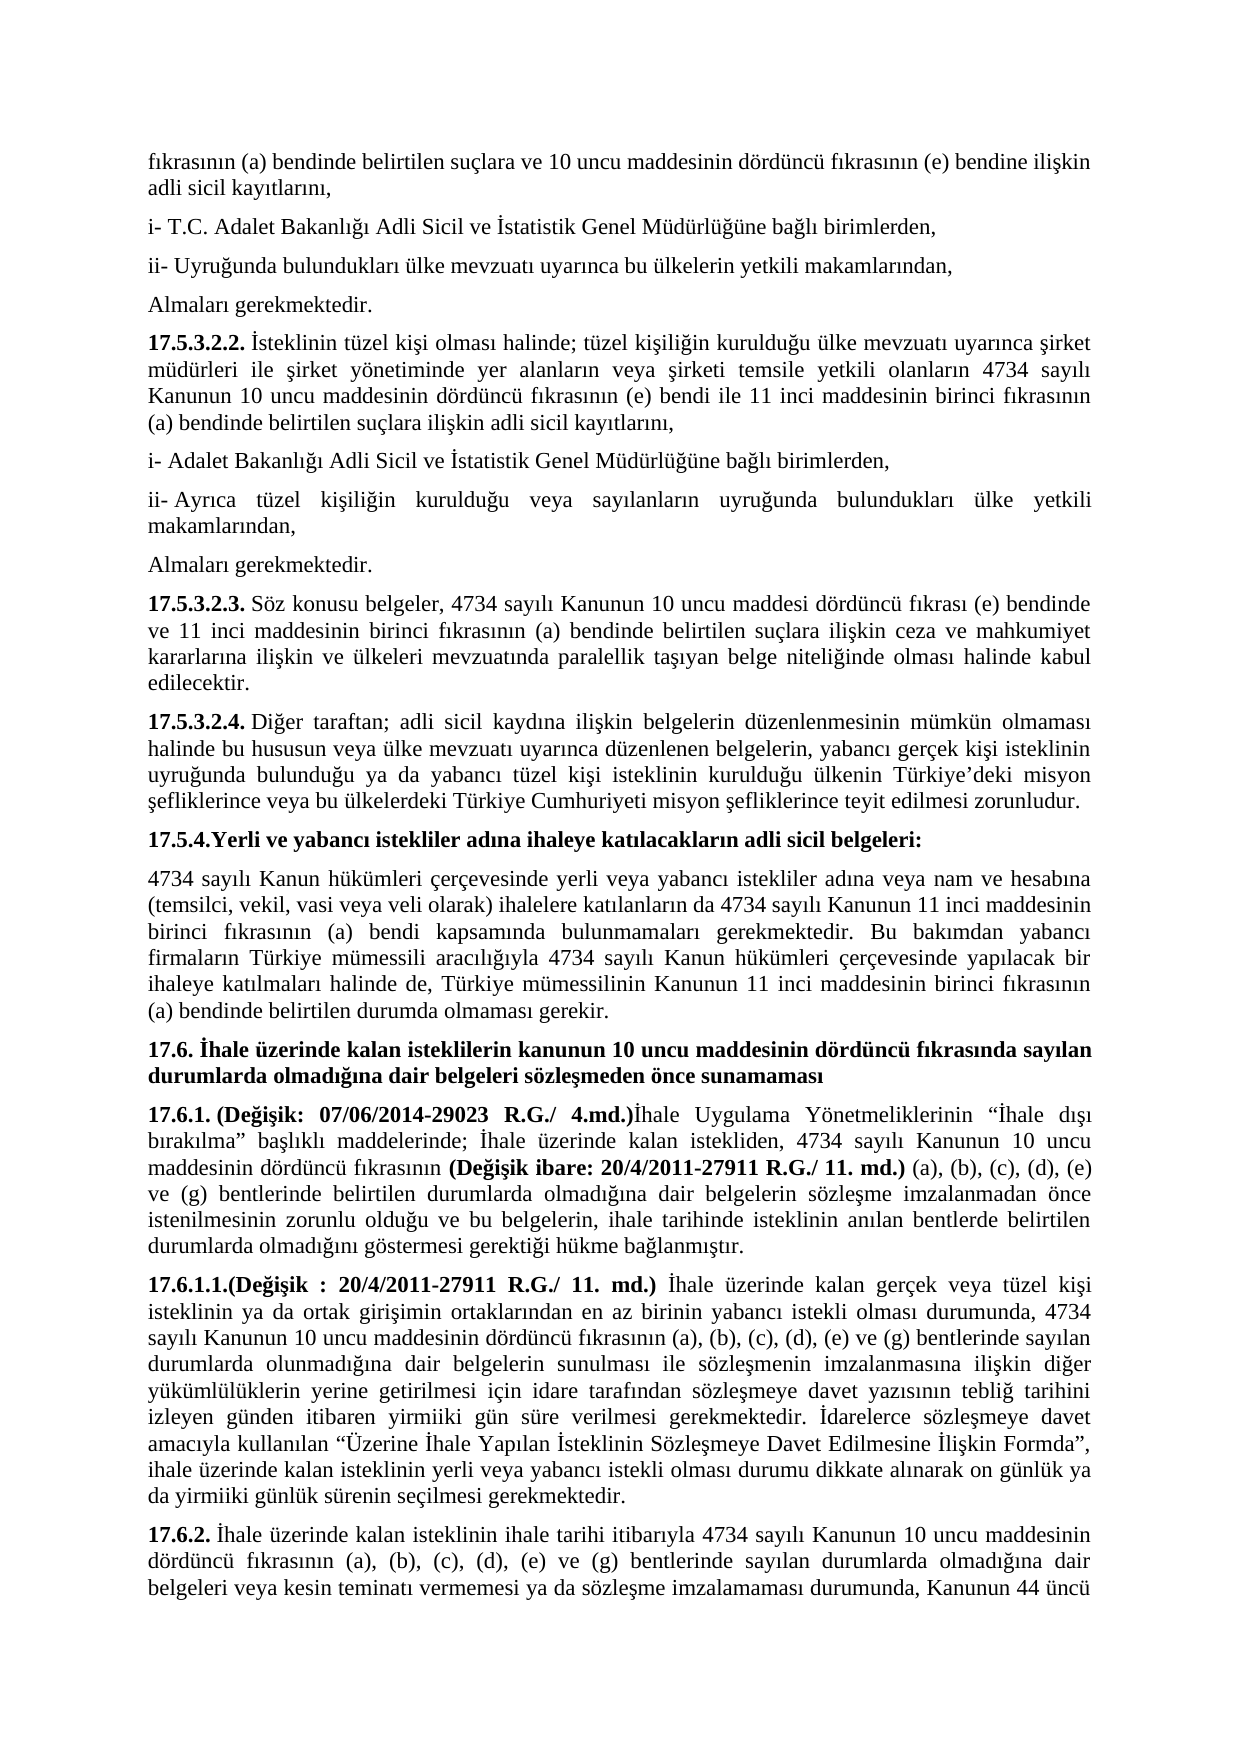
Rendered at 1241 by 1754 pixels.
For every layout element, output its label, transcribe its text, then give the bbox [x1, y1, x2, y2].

text 17.5.3.2.4. Diğer taraftan; adli sicil kaydına ilişkin belgelerin düzenlenmesinin mümkün olmaması halinde bu hususun veya ülke mevzuatı uyarınca düzenlenen belgelerin, yabancı gerçek kişi isteklinin uyruğunda bulunduğu ya da yabancı tüzel kişi isteklinin kurulduğu ülkenin Türkiye’deki misyon şefliklerince veya bu ülkelerdeki Türkiye Cumhuriyeti misyon şefliklerince teyit edilmesi zorunludur. [148, 708, 1092, 814]
text 4734 sayılı Kanun hükümleri çerçevesinde yerli veya yabancı istekliler adına veya nam ve hesabına (temsilci, vekil, vasi veya veli olarak) ihalelere katılanların da 4734 sayılı Kanunun 11 inci maddesinin birinci fıkrasının (a) bendi kapsamında bulunmamaları gerekmektedir. Bu bakımdan yabancı firmaların Türkiye mümessili aracılığıyla 4734 sayılı Kanun hükümleri çerçevesinde yapılacak bir ihaleye katılmaları halinde de, Türkiye mümessilinin Kanunun 11 inci maddesinin birinci fıkrasının (a) bendinde belirtilen durumda olmaması gerekir. [148, 865, 1092, 1023]
text 17.6. İhale üzerinde kalan isteklilerin kanunun 10 uncu maddesinin dördüncü fıkrasında sayılan durumlarda olmadığına dair belgeleri sözleşmeden önce sunamaması [148, 1036, 1092, 1088]
text i- T.C. Adalet Bakanlığı Adli Sicil ve İstatistik Genel Müdürlüğüne bağlı birimlerden, [148, 213, 1092, 239]
text 17.6.1.1.(Değişik : 20/4/2011-27911 R.G./ 11. md.) İhale üzerinde kalan gerçek veya tüzel kişi isteklinin ya da ortak girişimin ortaklarından en az birinin yabancı istekli olması durumunda, 4734 sayılı Kanunun 10 uncu maddesinin dördüncü fıkrasının (a), (b), (c), (d), (e) ve (g) bentlerinde sayılan durumlarda olunmadığına dair belgelerin sunulması ile sözleşmenin imzalanmasına ilişkin diğer yükümlülüklerin yerine getirilmesi için idare tarafından sözleşmeye davet yazısının tebliğ tarihini izleyen günden itibaren yirmiiki gün süre verilmesi gerekmektedir. İdarelerce sözleşmeye davet amacıyla kullanılan “Üzerine İhale Yapılan İsteklinin Sözleşmeye Davet Edilmesine İlişkin Formda”, ihale üzerinde kalan isteklinin yerli veya yabancı istekli olması durumu dikkate alınarak on günlük ya da yirmiiki günlük sürenin seçilmesi gerekmektedir. [148, 1271, 1092, 1509]
text i- Adalet Bakanlığı Adli Sicil ve İstatistik Genel Müdürlüğüne bağlı birimlerden, [148, 447, 1092, 474]
text ii- Uyruğunda bulundukları ülke mevzuatı uyarınca bu ülkelerin yetkili makamlarından, [148, 252, 1092, 278]
text 17.5.3.2.2. İsteklinin tüzel kişi olması halinde; tüzel kişiliğin kurulduğu ülke mevzuatı uyarınca şirket müdürleri ile şirket yönetiminde yer alanların veya şirketi temsile yetkili olanların 4734 sayılı Kanunun 10 uncu maddesinin dördüncü fıkrasının (e) bendi ile 11 inci maddesinin birinci fıkrasının (a) bendinde belirtilen suçlara ilişkin adli sicil kayıtlarını, [148, 329, 1092, 435]
text ii- Ayrıca tüzel kişiliğin kurulduğu veya sayılanların uyruğunda bulundukları ülke yetkili makamlarından, [148, 486, 1092, 539]
text Almaları gerekmektedir. [148, 291, 1092, 317]
text 17.5.4.Yerli ve yabancı istekliler adına ihaleye katılacakların adli sicil belgeleri: [148, 826, 1092, 852]
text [148, 1521, 1092, 1600]
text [148, 148, 1092, 200]
text Almaları gerekmektedir. [148, 551, 1092, 578]
text 17.5.3.2.3. Söz konusu belgeler, 4734 sayılı Kanunun 10 uncu maddesi dördüncü fıkrası (e) bendinde ve 11 inci maddesinin birinci fıkrasının (a) bendinde belirtilen suçlara ilişkin ceza ve mahkumiyet kararlarına ilişkin ve ülkeleri mevzuatında paralellik taşıyan belge niteliğinde olması halinde kabul edilecektir. [148, 590, 1092, 696]
text 17.6.1. (Değişik: 07/06/2014-29023 R.G./ 4.md.)İhale Uygulama Yönetmeliklerinin “İhale dışı bırakılma” başlıklı maddelerinde; İhale üzerinde kalan istekliden, 4734 sayılı Kanunun 10 uncu maddesinin dördüncü fıkrasının (Değişik ibare: 20/4/2011-27911 R.G./ 11. md.) (a), (b), (c), (d), (e) ve (g) bentlerinde belirtilen durumlarda olmadığına dair belgelerin sözleşme imzalanmadan önce istenilmesinin zorunlu olduğu ve bu belgelerin, ihale tarihinde isteklinin anılan bentlerde belirtilen durumlarda olmadığını göstermesi gerektiği hükme bağlanmıştır. [148, 1101, 1092, 1259]
